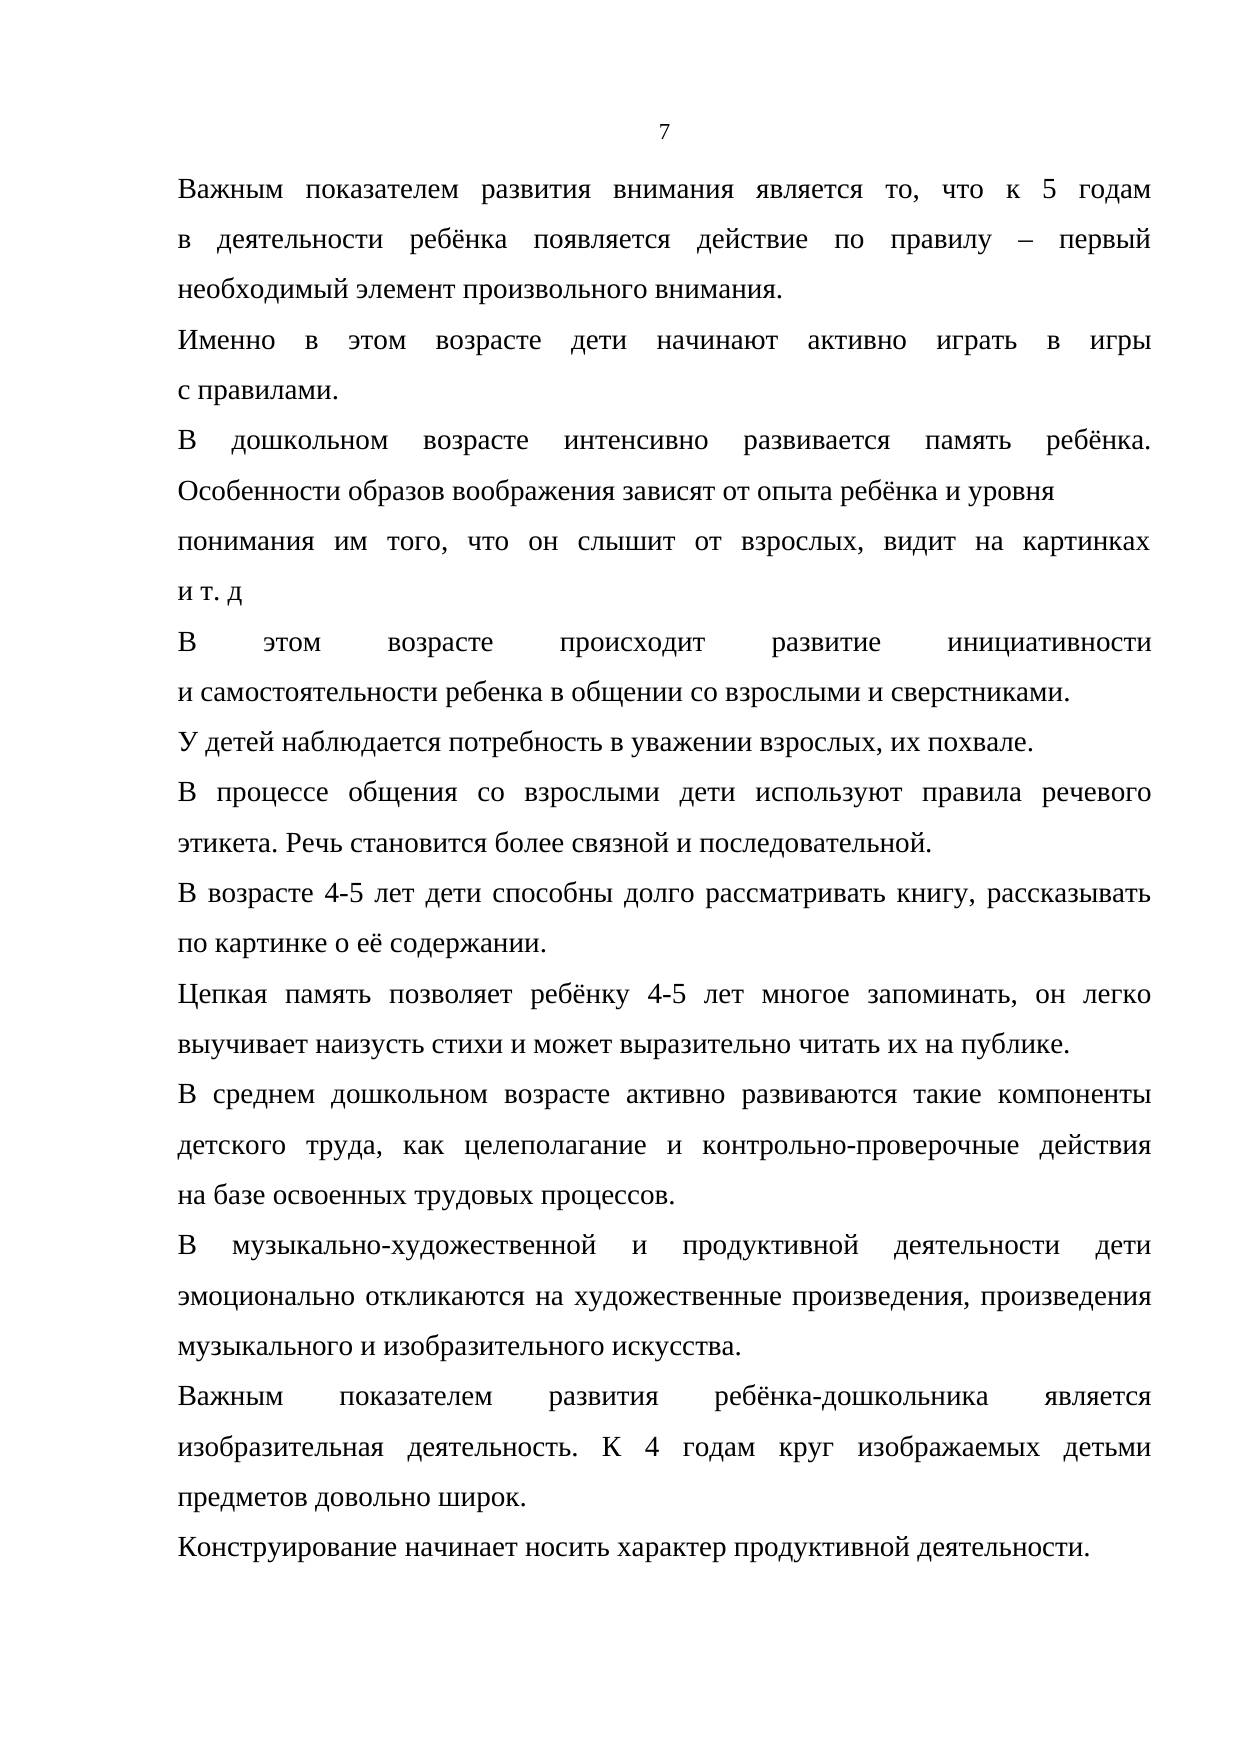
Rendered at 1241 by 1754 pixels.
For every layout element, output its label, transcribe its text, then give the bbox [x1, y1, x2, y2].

text В возрасте 4-5 лет дети способны долго рассматривать книгу, рассказывать по картинке о её содержании. [177, 875, 1152, 959]
text В среднем дошкольном возрасте активно развиваются такие компоненты детского труда, как целеполагание и контрольно-проверочные действия на базе освоенных трудовых процессов. [177, 1076, 1152, 1211]
text Конструирование начинает носить характер продуктивной деятельности. [177, 1529, 1152, 1563]
text В этом возрасте происходит развитие инициативности и самостоятельности ребенка в общении со взрослыми и сверстниками. [177, 624, 1152, 707]
text В процессе общения со взрослыми дети используют правила речевого этикета. Речь становится более связной и последовательной. [177, 774, 1152, 858]
text Именно в этом возрасте дети начинают активно играть в игры с правилами. [177, 322, 1152, 406]
text В дошкольном возрасте интенсивно развивается память ребёнка. Особенности образов воображения зависят от опыта ребёнка и уровня [177, 422, 1152, 506]
text Цепкая память позволяет ребёнку 4-5 лет многое запоминать, он легко выучивает наизусть стихи и может выразительно читать их на публике. [177, 976, 1152, 1060]
text У детей наблюдается потребность в уважении взрослых, их похвале. [177, 724, 1152, 758]
text В музыкально-художественной и продуктивной деятельности дети эмоционально откликаются на художественные произведения, произведения музыкального и изобразительного искусства. [177, 1227, 1152, 1362]
text Важным показателем развития внимания является то, что к 5 годам в деятельности ребёнка появляется действие по правилу – первый необходимый элемент произвольного внимания. [177, 171, 1152, 305]
text Важным показателем развития ребёнка-дошкольника является изобразительная деятельность. К 4 годам круг изображаемых детьми предметов довольно широк. [177, 1378, 1152, 1512]
text понимания им того, что он слышит от взрослых, видит на картинках и т. д [177, 523, 1152, 607]
